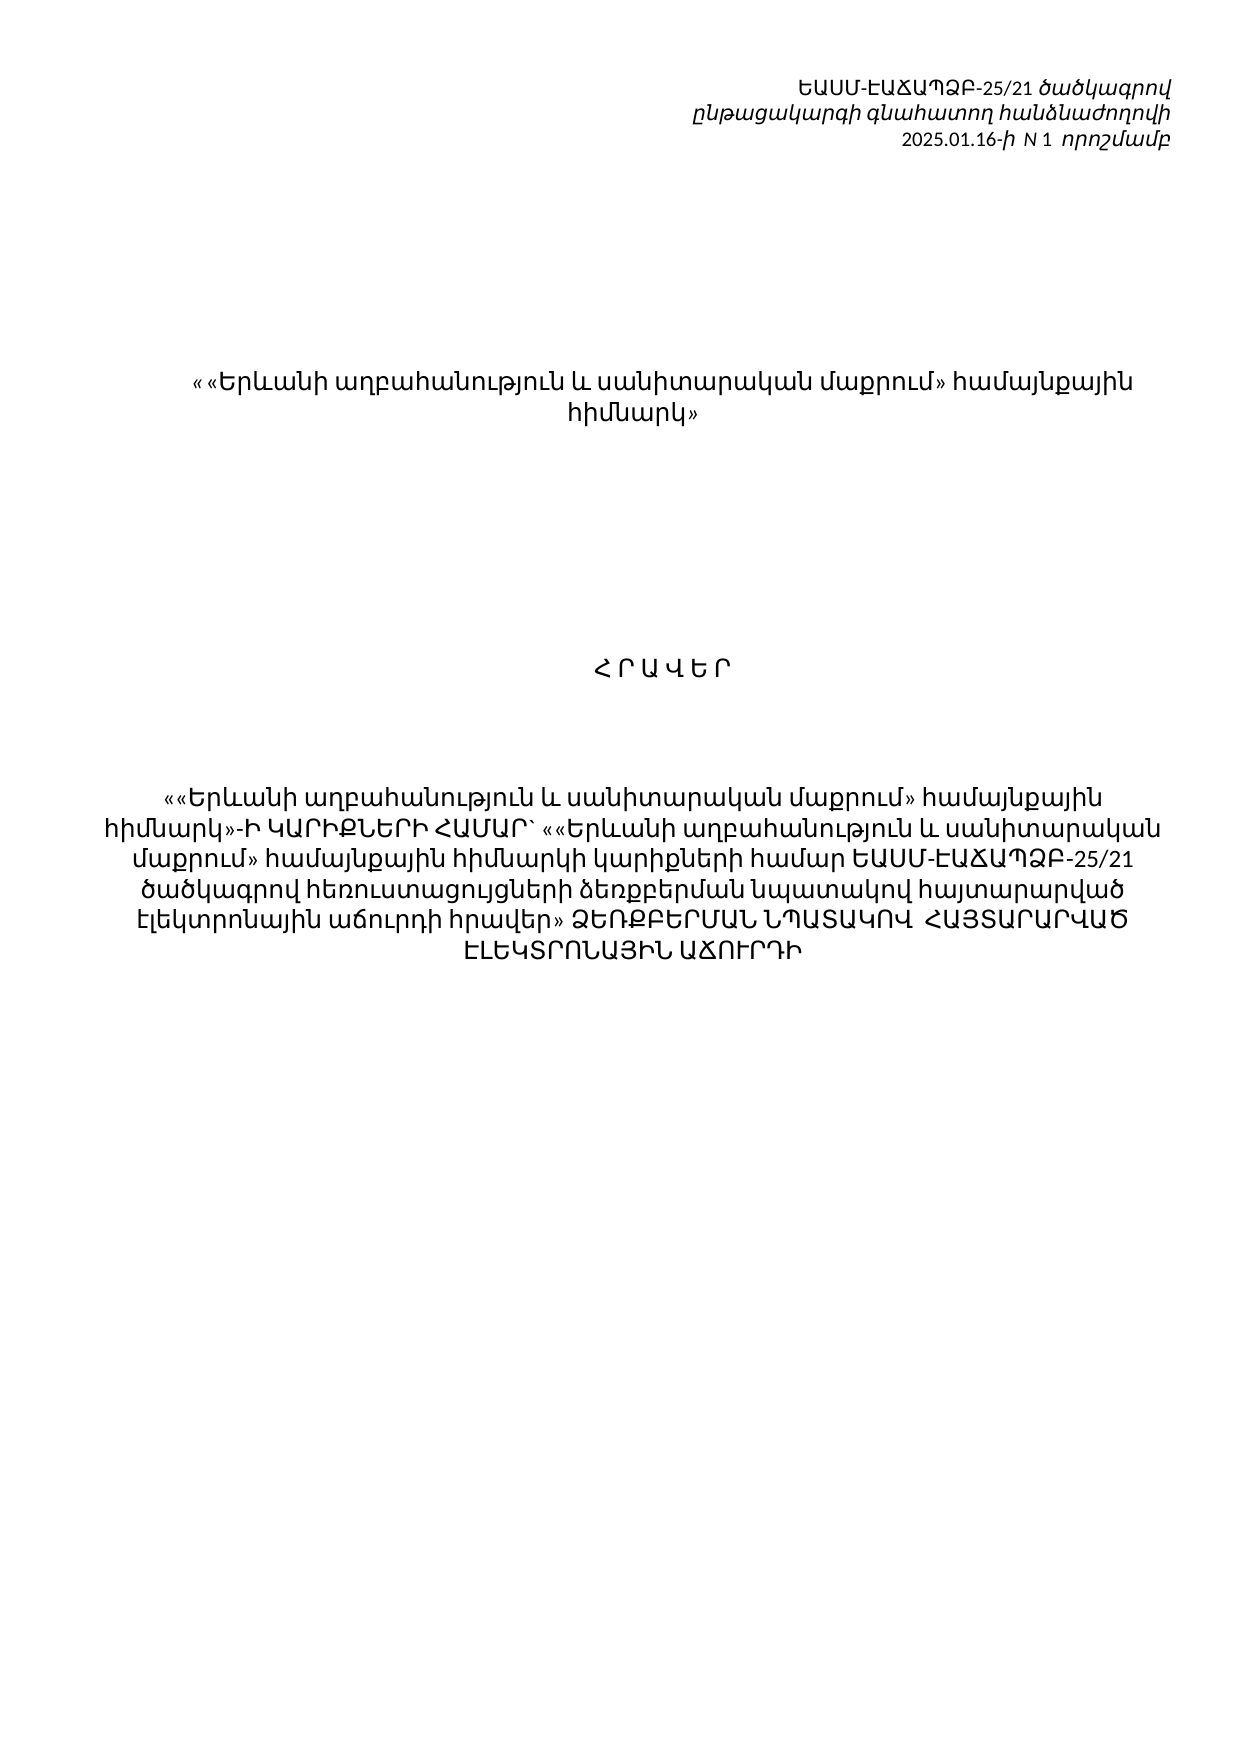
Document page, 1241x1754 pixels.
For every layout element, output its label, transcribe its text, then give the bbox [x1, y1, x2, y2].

text ընթացակարգի գնահատող հանձնաժողովի [94, 100, 1171, 126]
text ««Երևանի աղբահանություն և սանիտարական մաքրում» համայնքային հիմնարկ»-Ի ԿԱՐԻՔՆԵՐԻ ՀԱՄԱՐ` ««Երևանի աղբահանություն և սանիտարական մաքրում» համայնքային հիմնարկի կարիքների համար ԵԱՍՄ-ԷԱՃԱՊՁԲ-25/21 ծածկագրով հեռուստացույցների ձեռքբերման նպատակով հայտարարված էլեկտրոնային աճուրդի հրավեր» ՁԵՌՔԲԵՐՄԱՆ ՆՊԱՏԱԿՈՎ ՀԱՅՏԱՐԱՐՎԱԾ ԷԼԵԿՏՐՈՆԱՅԻՆ ԱՃՈՒՐԴԻ [94, 782, 1172, 965]
text Հ Ր Ա Վ Ե Ր [94, 653, 1172, 684]
text 2025.01.16 -ի N 1 որոշմամբ [94, 126, 1171, 151]
text « «Երևանի աղբահանություն և սանիտարական մաքրում» համայնքային հիմնարկ» [94, 366, 1172, 427]
text ԵԱՍՄ-ԷԱՃԱՊՁԲ-25/21 ծածկագրով [94, 75, 1171, 100]
